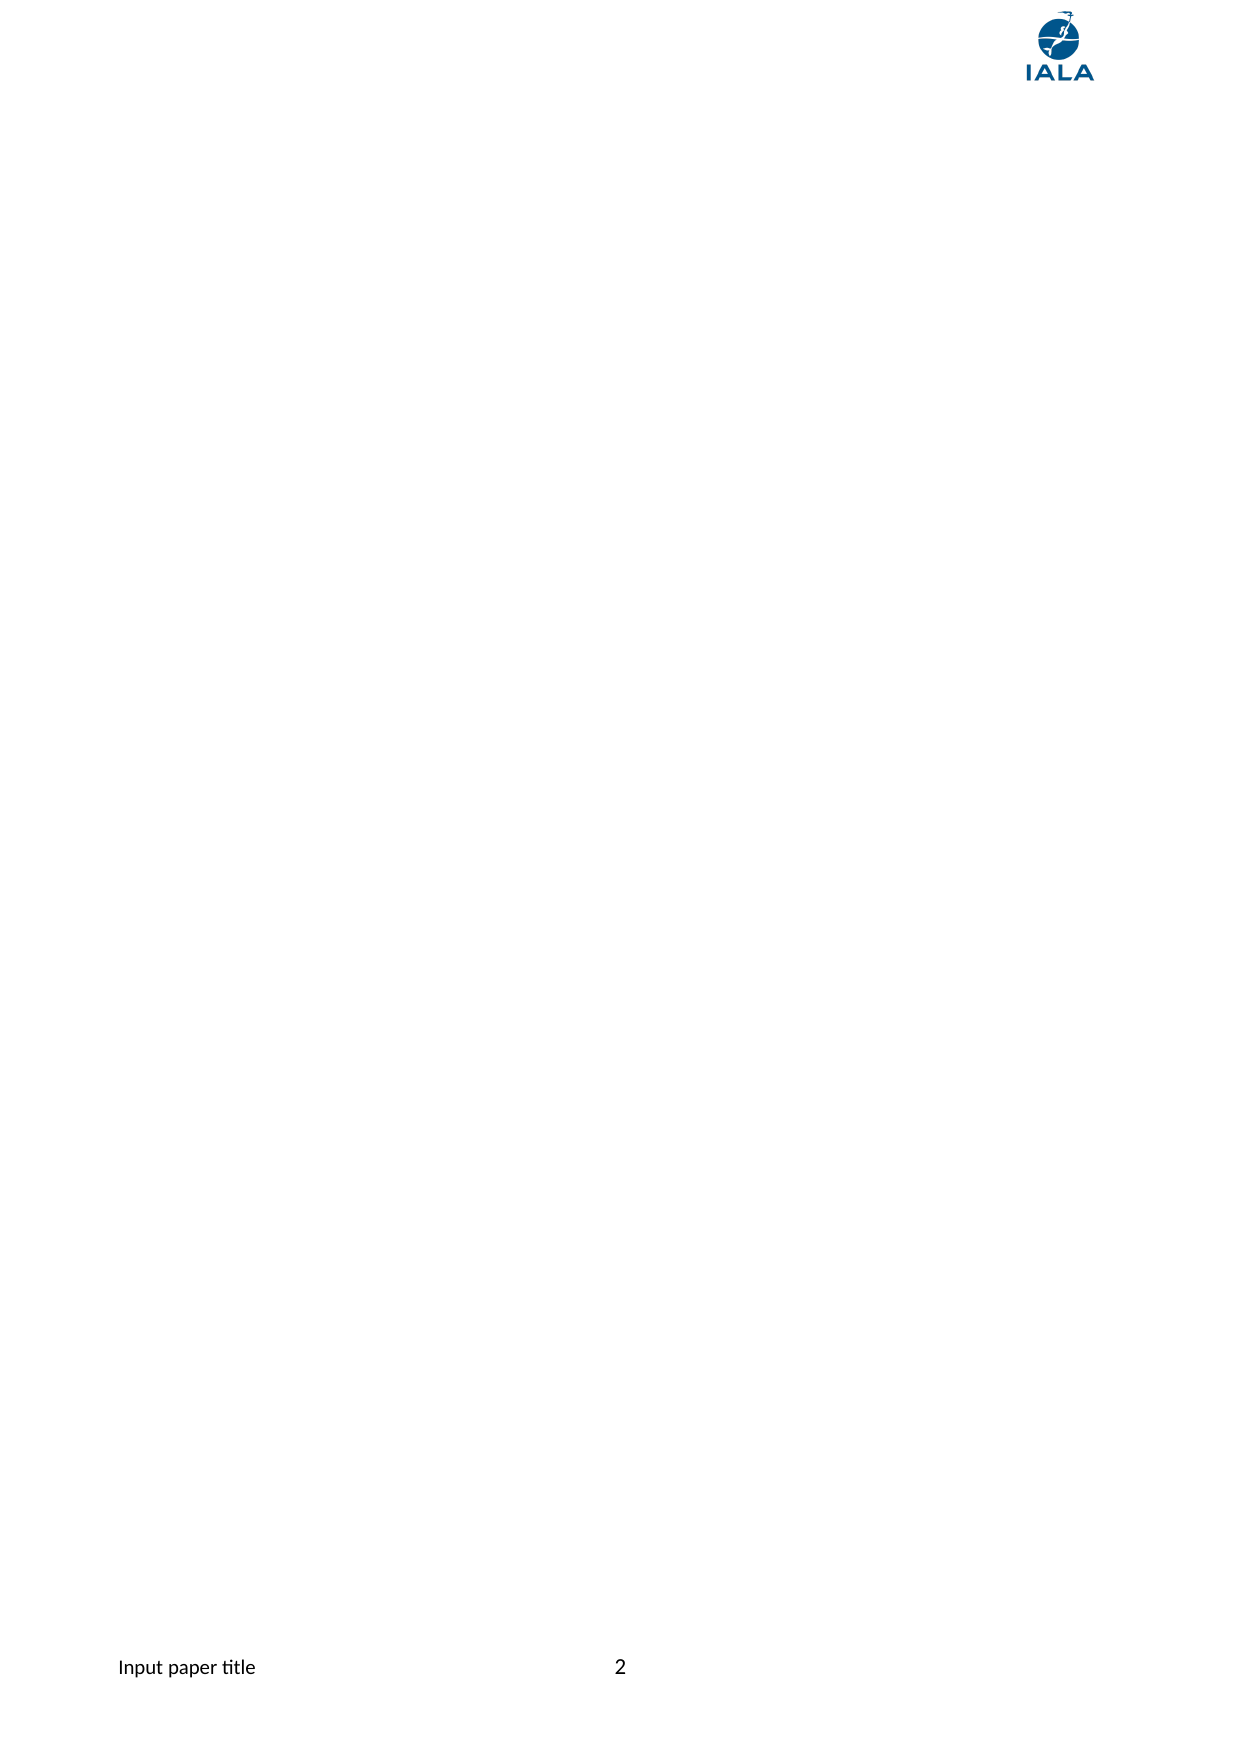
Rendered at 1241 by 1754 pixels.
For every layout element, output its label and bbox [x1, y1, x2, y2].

picture [1011, 3, 1106, 96]
